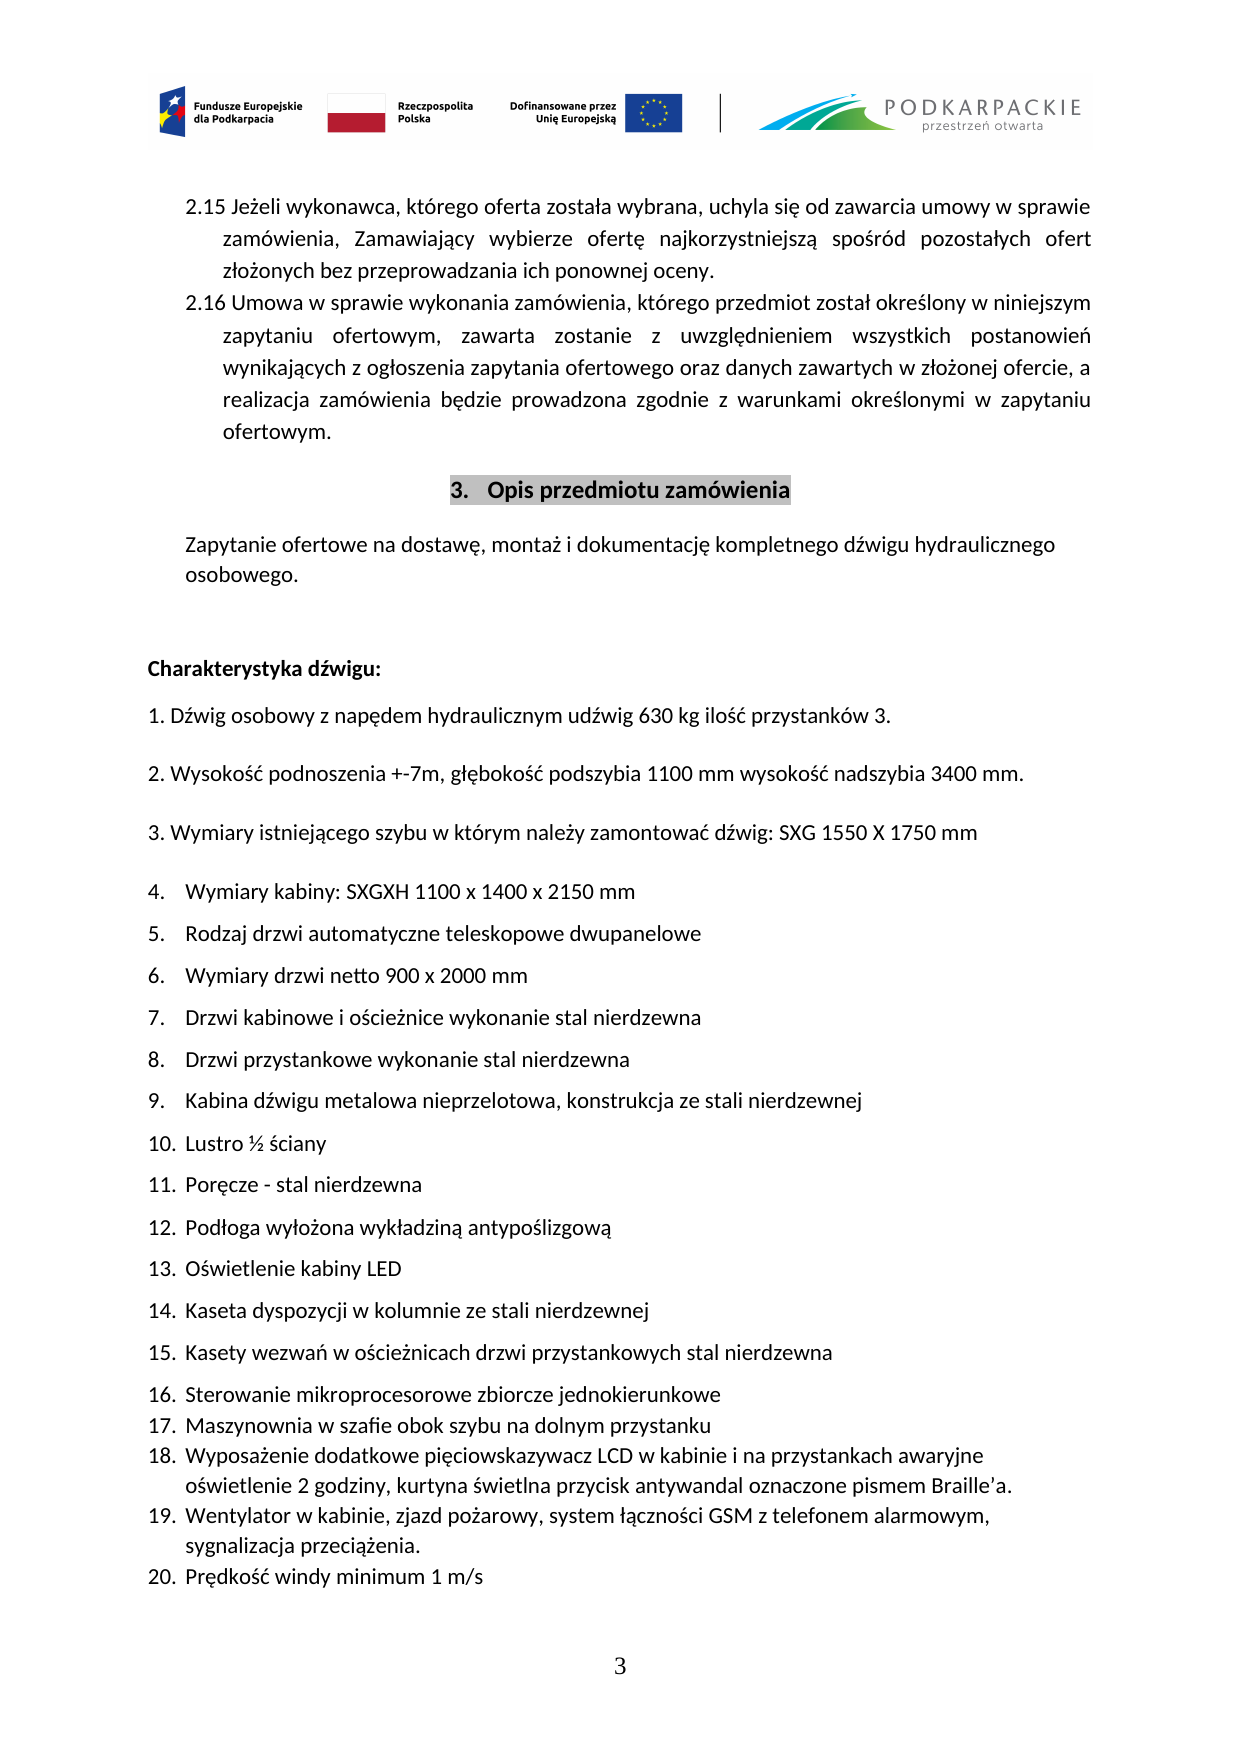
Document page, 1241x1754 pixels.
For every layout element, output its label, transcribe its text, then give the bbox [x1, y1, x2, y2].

list Maszynownia w szafie obok szybu na dolnym przystanku [148, 1411, 1093, 1439]
list Poręcze - stal nierdzewna [148, 1171, 1093, 1199]
list Kabina dźwigu metalowa nieprzelotowa, konstrukcja ze stali nierdzewnej [148, 1087, 1093, 1115]
list Drzwi kabinowe i ościeżnice wykonanie stal nierdzewna [148, 1003, 1093, 1031]
list Lustro ½ ściany [148, 1129, 1093, 1157]
text Charakterystyka dźwigu: [148, 654, 1093, 682]
list Prędkość windy minimum 1 m/s [148, 1562, 1093, 1590]
list Sterowanie mikroprocesorowe zbiorcze jednokierunkowe [148, 1381, 1093, 1408]
list Wymiary drzwi netto 900 x 2000 mm [148, 961, 1093, 989]
list Kaseta dyspozycji w kolumnie ze stali nierdzewnej [148, 1297, 1093, 1324]
text 1. Dźwig osobowy z napędem hydraulicznym udźwig 630 kg ilość przystanków 3. [148, 701, 1093, 729]
list Kasety wezwań w ościeżnicach drzwi przystankowych stal nierdzewna [148, 1338, 1093, 1367]
list Wentylator w kabinie, zjazd pożarowy, system łączności GSM z telefonem alarmowym, sygnalizacja przeciążenia. [148, 1501, 1093, 1559]
text Zapytanie ofertowe na dostawę, montaż i dokumentację kompletnego dźwigu hydraulicznego osobowego. [185, 530, 1093, 588]
list Oświetlenie kabiny LED [148, 1254, 1093, 1283]
list Umowa w sprawie wykonania zamówienia, którego przedmiot został określony w niniejszym zapytaniu ofertowym, zawarta zostanie z uwzględnieniem wszystkich postanowień wynikających z ogłoszenia zapytania ofertowego oraz danych zawartych w złożonej ofercie, a realizacja zamówienia będzie prowadzona zgodnie z warunkami określonymi w zapytaniu ofertowym. [185, 288, 1093, 445]
picture [147, 73, 1093, 150]
list Rodzaj drzwi automatyczne teleskopowe dwupanelowe [148, 919, 1093, 947]
list Drzwi przystankowe wykonanie stal nierdzewna [148, 1045, 1093, 1073]
text 3. Wymiary istniejącego szybu w którym należy zamontować dźwig: SXG 1550 X 1750 mm [148, 818, 1093, 846]
list Jeżeli wykonawca, którego oferta została wybrana, uchyla się od zawarcia umowy w sprawie zamówienia, Zamawiający wybierze ofertę najkorzystniejszą spośród pozostałych ofert złożonych bez przeprowadzania ich ponownej oceny. [185, 192, 1093, 284]
subtitle Opis przedmiotu zamówienia [148, 474, 1093, 505]
list Podłoga wyłożona wykładziną antypoślizgową [148, 1213, 1093, 1241]
list Wyposażenie dodatkowe pięciowskazywacz LCD w kabinie i na przystankach awaryjne oświetlenie 2 godziny, kurtyna świetlna przycisk antywandal oznaczone pismem Braille’a. [148, 1441, 1093, 1499]
text 2. Wysokość podnoszenia +-7m, głębokość podszybia 1100 mm wysokość nadszybia 3400 mm. [148, 759, 1093, 787]
list Wymiary kabiny: SXGXH 1100 x 1400 x 2150 mm [148, 877, 1093, 905]
